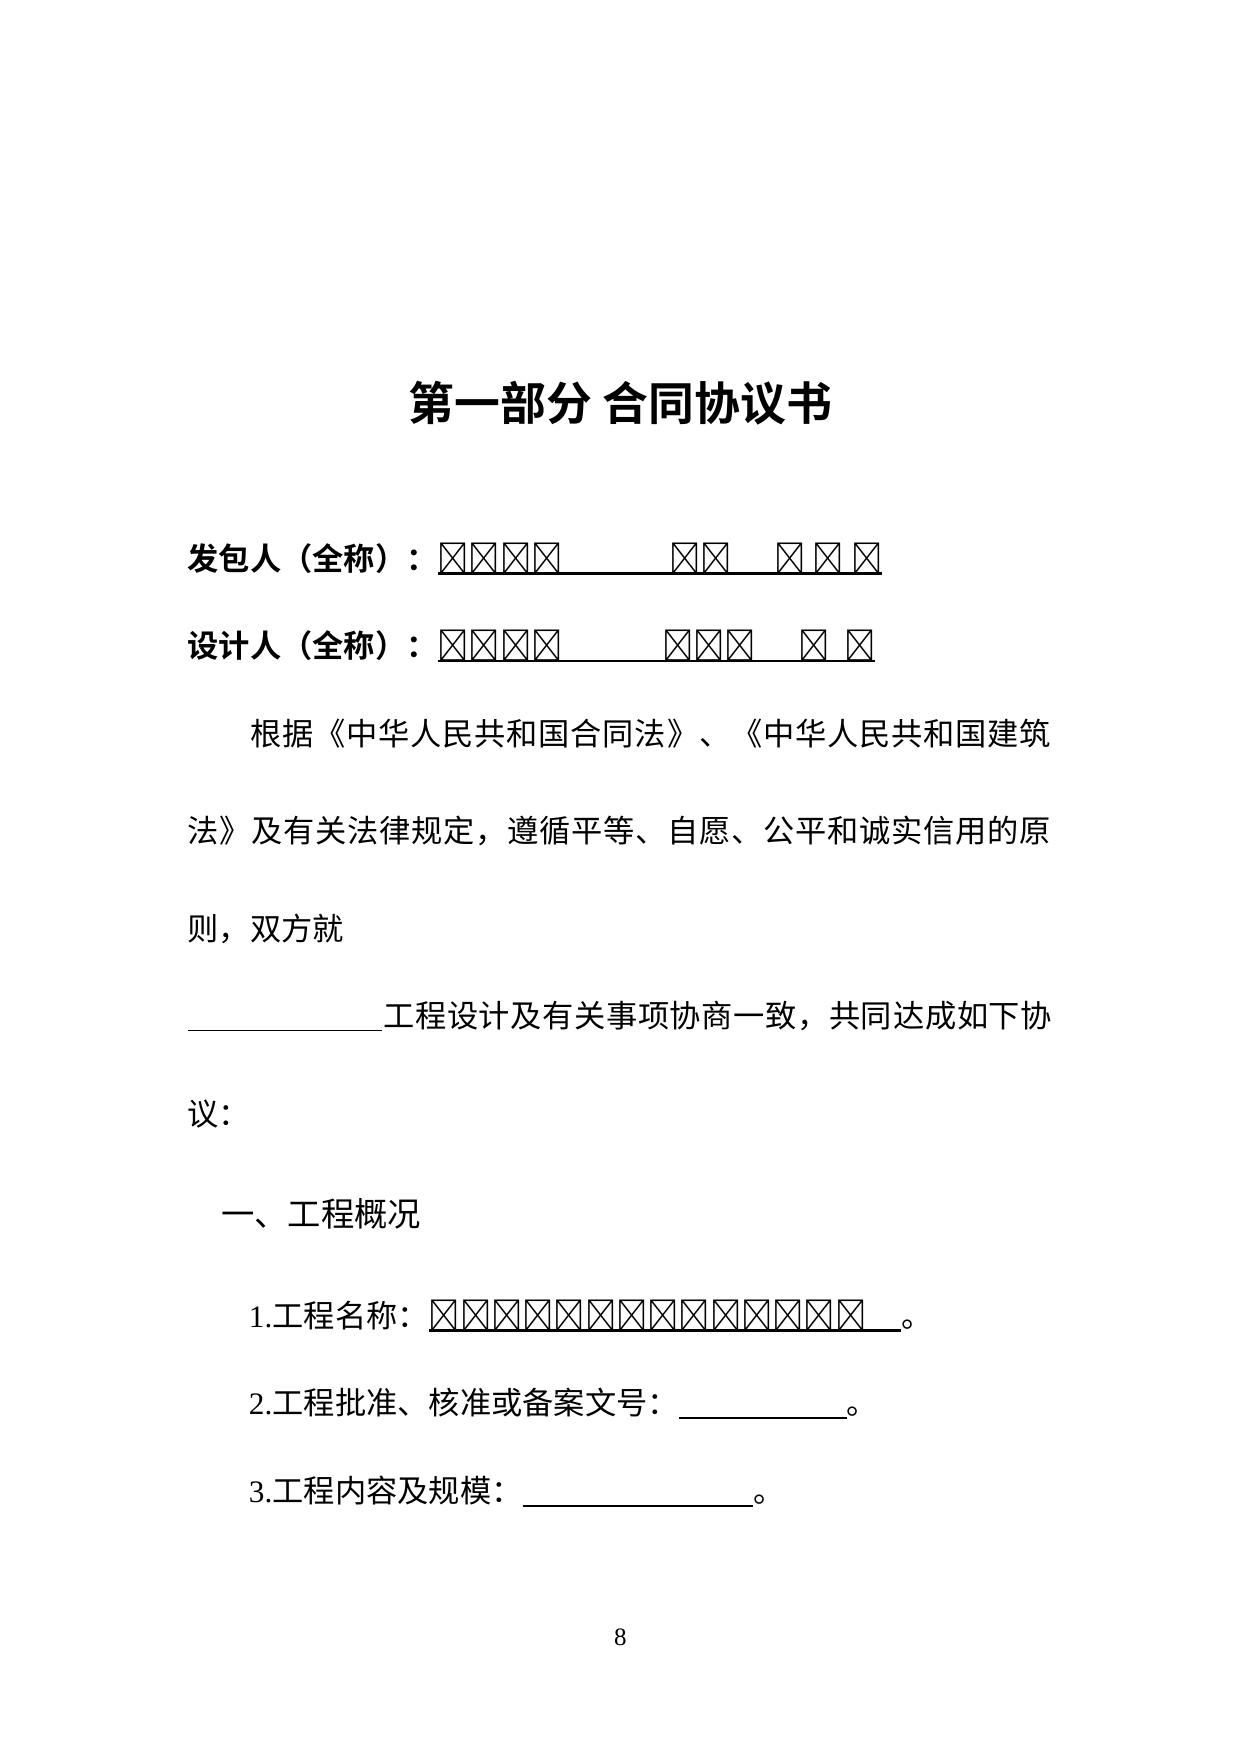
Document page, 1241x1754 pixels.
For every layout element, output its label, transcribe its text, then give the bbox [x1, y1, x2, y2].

text 2.工程批准、核准或备案文号： 。 [187, 1368, 1053, 1433]
subtitle 一、工程概况 [187, 1179, 1053, 1244]
text 工程设计及有关事项协商一致，共同达成如下协议： [187, 982, 1053, 1144]
text 设计人（全称）：    [187, 611, 1053, 676]
subtitle 第一部分 合同协议书 [187, 352, 1053, 449]
text 根据《中华人民共和国合同法》、《中华人民共和国建筑法》及有关法律规定，遵循平等、自愿、公平和诚实信用的原则，双方就 [187, 699, 1053, 959]
text 3.工程内容及规模： 。 [187, 1456, 1053, 1521]
text 1.工程名称： 。 [187, 1281, 1053, 1346]
text 发包人（全称）：     [187, 524, 1053, 589]
